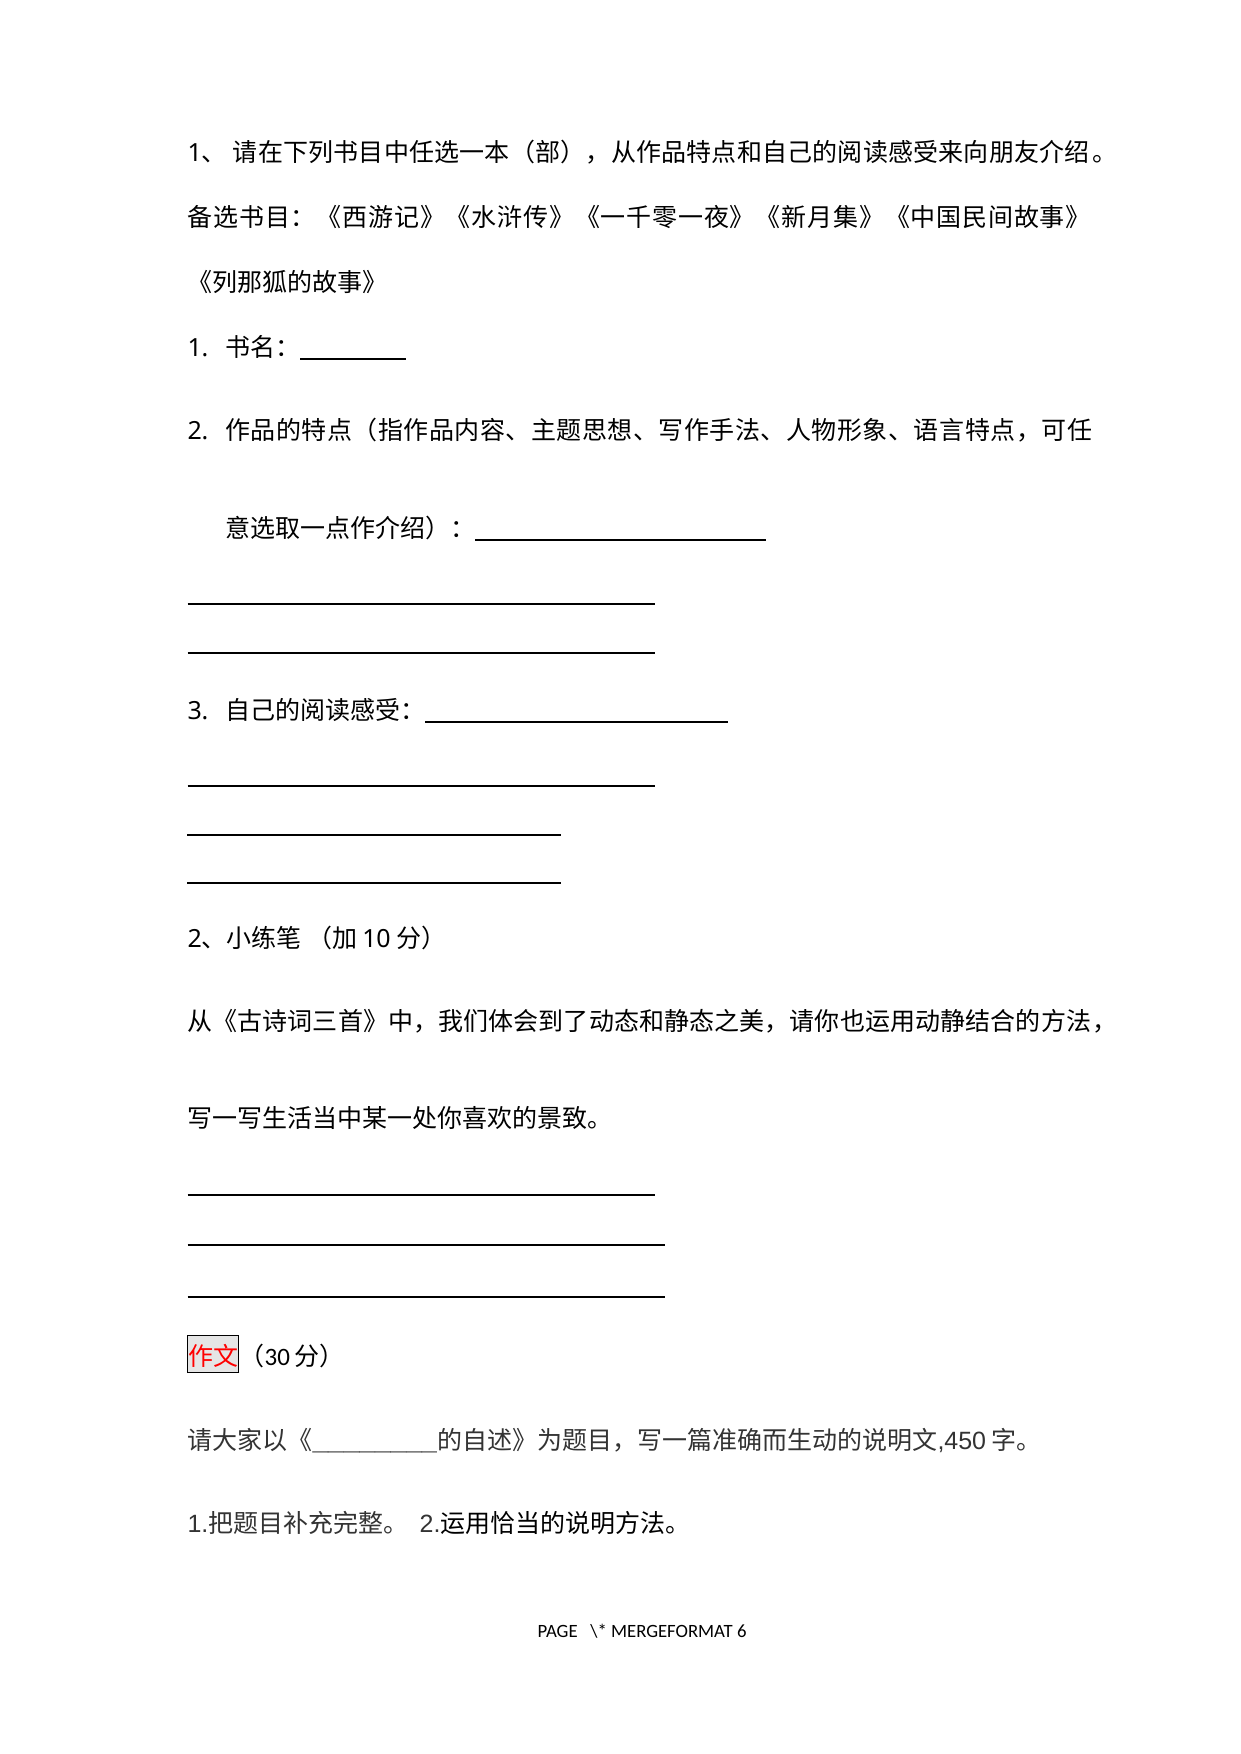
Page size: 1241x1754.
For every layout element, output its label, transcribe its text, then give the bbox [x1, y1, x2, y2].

text 1、 请在下列书目中任选一本（部），从作品特点和自己的阅读感受来向朋友介绍。备选书目：《西游记》《水浒传》《一千零一夜》《新月集》《中国民间故事》《列那狐的故事》 [187, 118, 1092, 313]
text 2、小练笔 （加10分） [187, 904, 1092, 969]
list 书名： [187, 313, 1092, 378]
text 作文（30分） [187, 1322, 1092, 1387]
text 请大家以《________的自述》为题目，写一篇准确而生动的说明文,450字。 [187, 1406, 1092, 1471]
text 1.把题目补充完整。 2.运用恰当的说明方法。 [187, 1489, 1092, 1554]
list 自己的阅读感受： [187, 676, 1092, 741]
text 从《古诗词三首》中，我们体会到了动态和静态之美，请你也运用动静结合的方法，写一写生活当中某一处你喜欢的景致。 [187, 987, 1092, 1149]
list 作品的特点（指作品内容、主题思想、写作手法、人物形象、语言特点，可任意选取一点作介绍）： [187, 396, 1092, 559]
